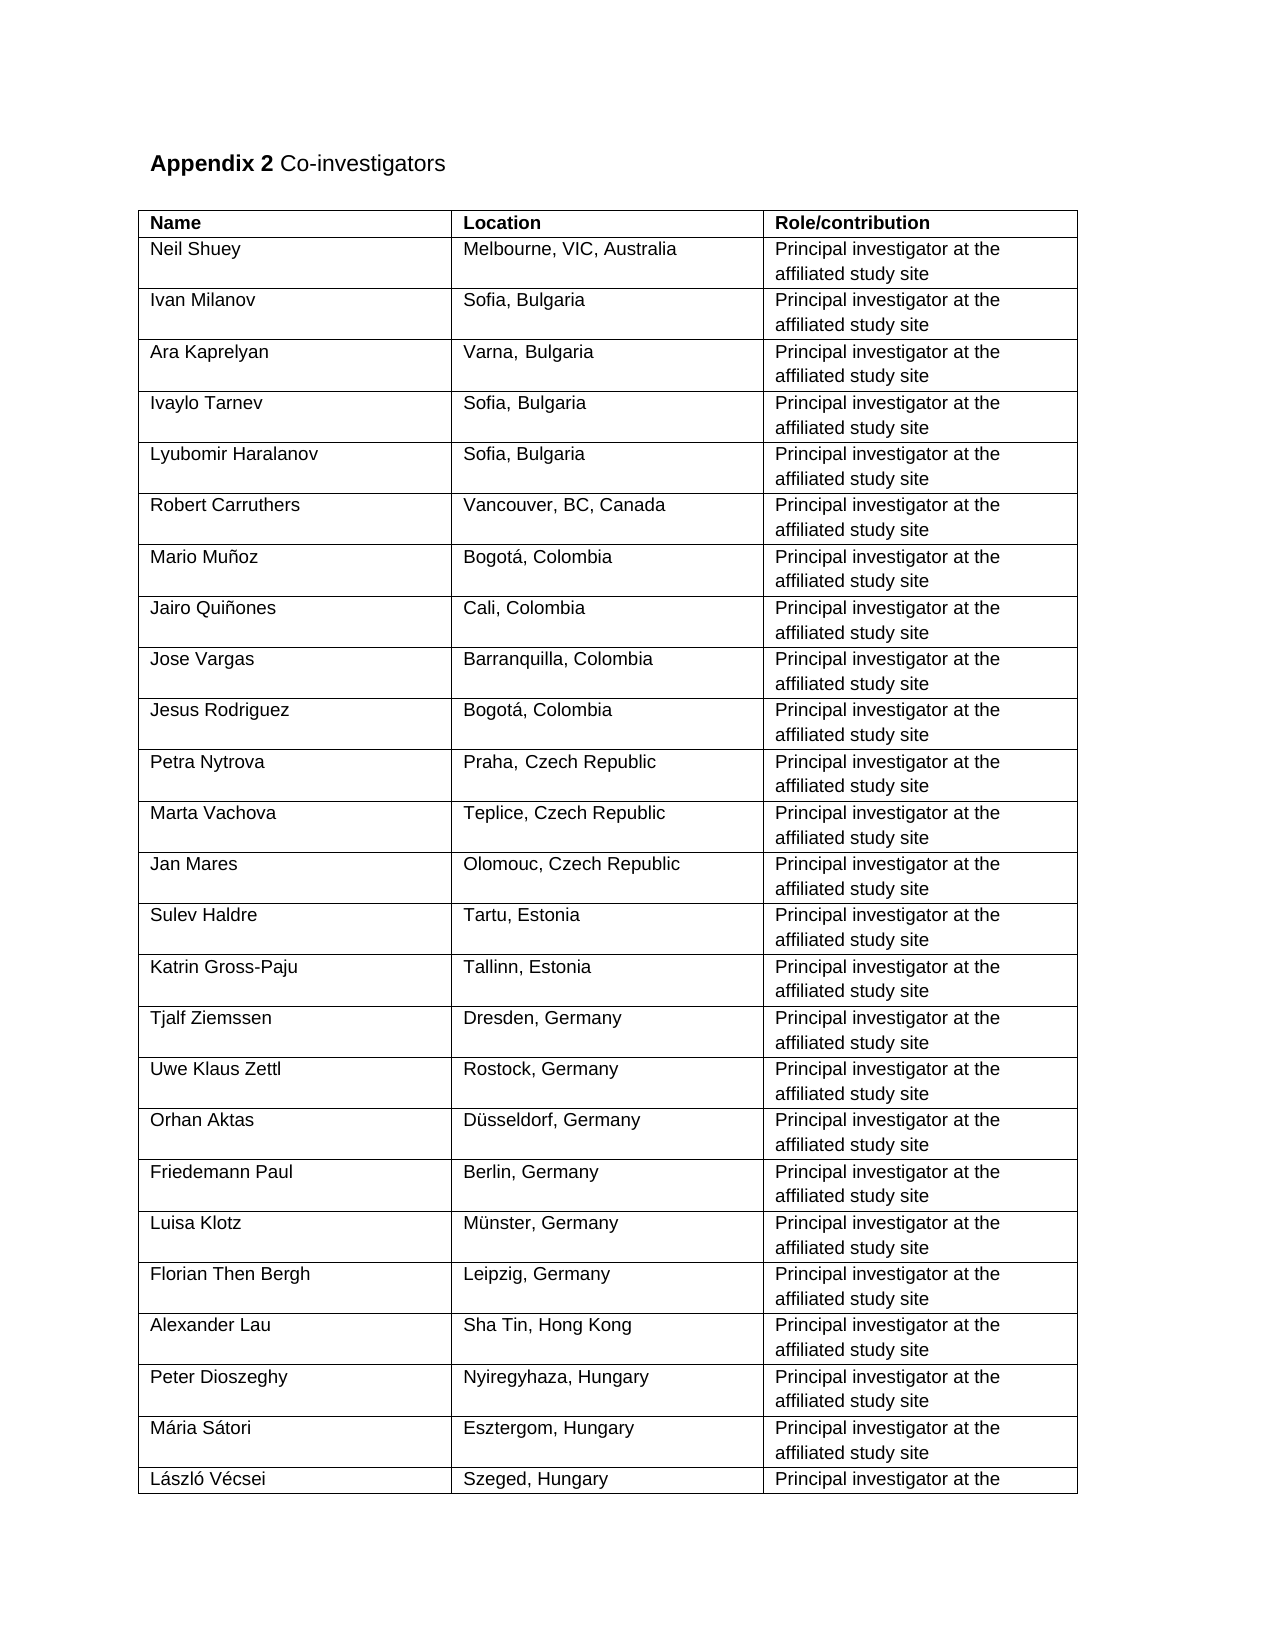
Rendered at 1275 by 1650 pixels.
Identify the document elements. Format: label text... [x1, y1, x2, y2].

table_cell Principal investigator at the affiliated study site [764, 1007, 1077, 1057]
table_cell Uwe Klaus Zettl [139, 1058, 451, 1108]
table_cell Rostock, Germany [452, 1058, 763, 1108]
text Appendix 2 Co-investigators [150, 150, 1125, 176]
table_cell Principal investigator at the affiliated study site [764, 1314, 1077, 1364]
table_cell Praha, Czech Republic [452, 750, 763, 801]
table_cell Ivaylo Tarnev [139, 392, 451, 442]
table_cell Jesus Rodriguez [139, 699, 451, 749]
table_cell Principal investigator at the affiliated study site [764, 699, 1077, 749]
table_cell Tartu, Estonia [452, 904, 763, 954]
table_cell Peter Dioszeghy [139, 1365, 451, 1416]
table_cell Barranquilla, Colombia [452, 648, 763, 698]
table_cell Bogotá, Colombia [452, 699, 763, 749]
table_cell Bogotá, Colombia [452, 545, 763, 596]
table_cell Esztergom, Hungary [452, 1417, 763, 1467]
table_cell Principal investigator at the affiliated study site [764, 1058, 1077, 1108]
table_cell Robert Carruthers [139, 494, 451, 544]
table_cell Jairo Quiñones [139, 597, 451, 647]
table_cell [764, 1417, 1077, 1467]
table_cell László Vécsei [139, 1468, 451, 1493]
table_cell Principal investigator at the affiliated study site [764, 443, 1077, 493]
table_cell Principal investigator at the affiliated study site [764, 1160, 1077, 1211]
table_cell Luisa Klotz [139, 1212, 451, 1262]
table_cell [764, 1468, 1077, 1493]
table_cell Ivan Milanov [139, 289, 451, 339]
table_cell Marta Vachova [139, 802, 451, 852]
table_cell Sofia, Bulgaria [452, 392, 763, 442]
table_cell Principal investigator at the affiliated study site [764, 648, 1077, 698]
table_cell Principal investigator at the affiliated study site [764, 494, 1077, 544]
table_header Name [139, 211, 451, 237]
table_cell Lyubomir Haralanov [139, 443, 451, 493]
table_header Role/contribution [764, 211, 1077, 237]
table_cell Nyiregyhaza, Hungary [452, 1365, 763, 1416]
table_cell Ara Kaprelyan [139, 340, 451, 391]
table_cell Melbourne, VIC, Australia [452, 238, 763, 288]
table_cell Principal investigator at the affiliated study site [764, 955, 1077, 1006]
table_cell Leipzig, Germany [452, 1263, 763, 1313]
table_cell Mária Sátori [139, 1417, 451, 1467]
table_cell Principal investigator at the affiliated study site [764, 853, 1077, 903]
table_cell Friedemann Paul [139, 1160, 451, 1211]
table_cell Dresden, Germany [452, 1007, 763, 1057]
table_cell Principal investigator at the affiliated study site [764, 1365, 1077, 1416]
table_cell Florian Then Bergh [139, 1263, 451, 1313]
table_cell Teplice, Czech Republic [452, 802, 763, 852]
table_cell Jan Mares [139, 853, 451, 903]
table_cell Principal investigator at the affiliated study site [764, 238, 1077, 288]
table_cell Alexander Lau [139, 1314, 451, 1364]
table_cell Principal investigator at the affiliated study site [764, 802, 1077, 852]
table_cell Sha Tin, Hong Kong [452, 1314, 763, 1364]
table_cell Principal investigator at the affiliated study site [764, 340, 1077, 391]
table_cell Principal investigator at the affiliated study site [764, 904, 1077, 954]
table_cell Orhan Aktas [139, 1109, 451, 1159]
table_cell Principal investigator at the affiliated study site [764, 1263, 1077, 1313]
table_cell Principal investigator at the affiliated study site [764, 545, 1077, 596]
table_cell Cali, Colombia [452, 597, 763, 647]
table_cell Düsseldorf, Germany [452, 1109, 763, 1159]
table_cell Szeged, Hungary [452, 1468, 763, 1493]
table_cell Jose Vargas [139, 648, 451, 698]
table_header Location [452, 211, 763, 237]
table_cell Mario Muñoz [139, 545, 451, 596]
table_cell Principal investigator at the affiliated study site [764, 1212, 1077, 1262]
table_cell Petra Nytrova [139, 750, 451, 801]
table_cell Sulev Haldre [139, 904, 451, 954]
table_cell Münster, Germany [452, 1212, 763, 1262]
table_cell Principal investigator at the affiliated study site [764, 392, 1077, 442]
table_cell Berlin, Germany [452, 1160, 763, 1211]
table_cell Katrin Gross-Paju [139, 955, 451, 1006]
table_cell Neil Shuey [139, 238, 451, 288]
table_cell Principal investigator at the affiliated study site [764, 597, 1077, 647]
table_cell Sofia, Bulgaria [452, 443, 763, 493]
table_cell Principal investigator at the affiliated study site [764, 289, 1077, 339]
table_cell Tjalf Ziemssen [139, 1007, 451, 1057]
table_cell Tallinn, Estonia [452, 955, 763, 1006]
table_cell Principal investigator at the affiliated study site [764, 750, 1077, 801]
table_cell Olomouc, Czech Republic [452, 853, 763, 903]
table_cell Vancouver, BC, Canada [452, 494, 763, 544]
table_cell Varna, Bulgaria [452, 340, 763, 391]
table_cell Principal investigator at the affiliated study site [764, 1109, 1077, 1159]
table_cell Sofia, Bulgaria [452, 289, 763, 339]
